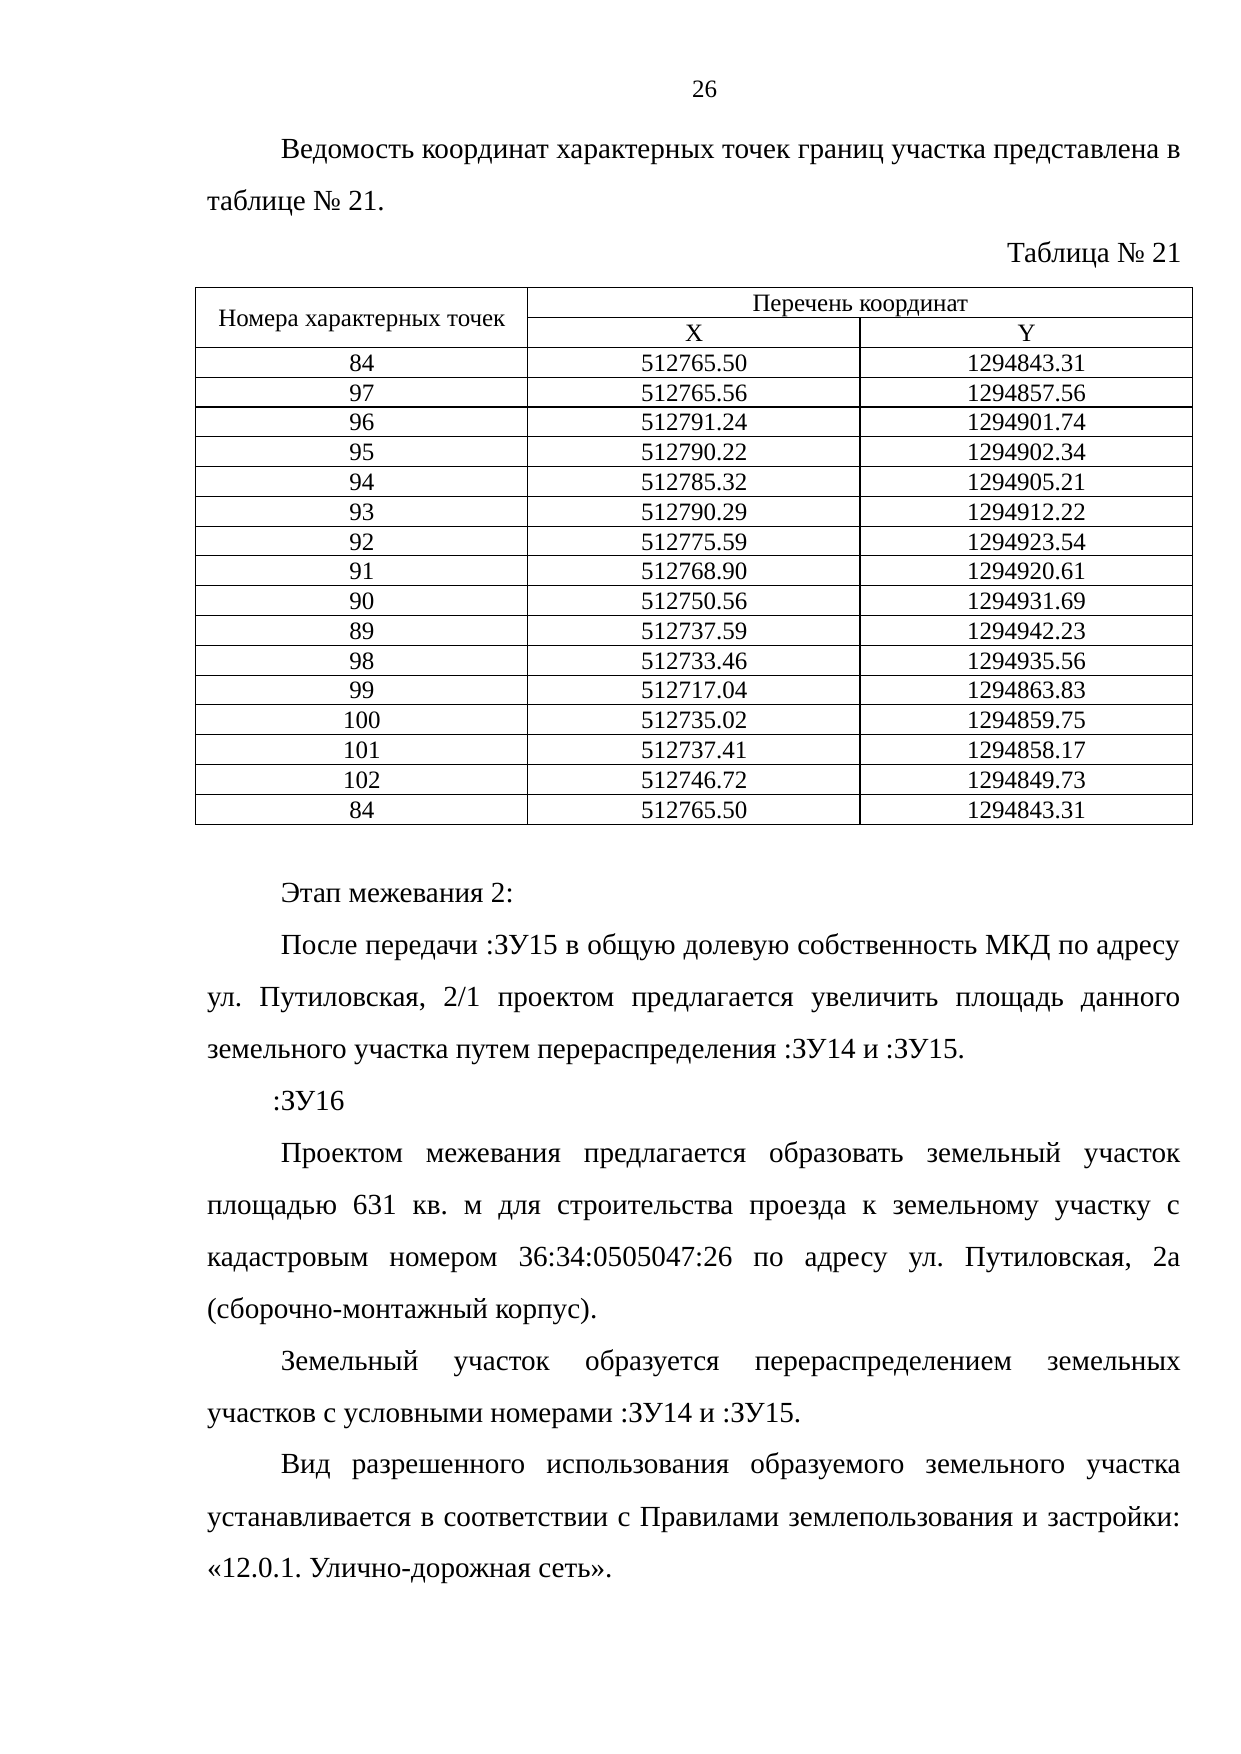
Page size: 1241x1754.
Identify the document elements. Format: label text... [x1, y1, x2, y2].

text Таблица № 21 [207, 235, 1181, 269]
table_cell 99 [196, 676, 527, 704]
table_cell 97 [196, 378, 527, 406]
table_cell 1294942.23 [861, 616, 1192, 645]
table_cell 512717.04 [528, 676, 859, 704]
text :ЗУ16 [207, 1083, 1181, 1116]
table_cell 94 [196, 467, 527, 496]
table_cell 512790.29 [528, 497, 859, 526]
table_cell 96 [196, 408, 527, 436]
table_cell 512746.72 [528, 765, 859, 794]
table_cell X [528, 318, 859, 347]
table_cell 1294859.75 [861, 705, 1192, 734]
text Земельный участок образуется перераспределением земельных участков с условными номерами :ЗУ14 и :ЗУ15. [207, 1343, 1181, 1428]
table_cell Y [861, 318, 1192, 347]
table_cell 89 [196, 616, 527, 645]
table_cell 102 [196, 765, 527, 794]
table_cell 98 [196, 646, 527, 674]
table_cell 95 [196, 437, 527, 466]
table_cell 512765.50 [528, 348, 859, 377]
text Этап межевания 2: [207, 875, 1181, 908]
text Вид разрешенного использования образуемого земельного участка устанавливается в соответствии с Правилами землепользования и застройки: «12.0.1. Улично-дорожная сеть». [207, 1447, 1181, 1584]
table_cell 512790.22 [528, 437, 859, 466]
table_cell 1294905.21 [861, 467, 1192, 496]
table_cell 1294857.56 [861, 378, 1192, 406]
table_header Номера характерных точек [196, 288, 527, 347]
table_cell 512768.90 [528, 556, 859, 585]
table_cell 1294931.69 [861, 586, 1192, 615]
table_cell 1294920.61 [861, 556, 1192, 585]
table_cell 512765.56 [528, 378, 859, 406]
table_cell 512785.32 [528, 467, 859, 496]
table_header Перечень координат [528, 288, 1192, 317]
table_cell 1294912.22 [861, 497, 1192, 526]
table_cell 1294863.83 [861, 676, 1192, 704]
table_cell 91 [196, 556, 527, 585]
table_cell 1294901.74 [861, 408, 1192, 436]
text Проектом межевания предлагается образовать земельный участок площадью 631 кв. м для строительства проезда к земельному участку с кадастровым номером 36:34:0505047:26 по адресу ул. Путиловская, 2а (сборочно-монтажный корпус). [207, 1135, 1181, 1324]
table_cell 100 [196, 705, 527, 734]
table_cell 1294935.56 [861, 646, 1192, 674]
table_cell 512737.59 [528, 616, 859, 645]
table_cell 101 [196, 735, 527, 764]
table_cell 1294843.31 [861, 795, 1192, 823]
table_cell 512775.59 [528, 527, 859, 555]
table_cell 512791.24 [528, 408, 859, 436]
table_cell 512735.02 [528, 705, 859, 734]
table_cell 1294902.34 [861, 437, 1192, 466]
table_cell 1294858.17 [861, 735, 1192, 764]
table_cell 512750.56 [528, 586, 859, 615]
table_cell 512765.50 [528, 795, 859, 823]
table_cell 84 [196, 348, 527, 377]
table_cell 84 [196, 795, 527, 823]
table_cell 1294843.31 [861, 348, 1192, 377]
table_cell 512733.46 [528, 646, 859, 674]
table_cell 1294849.73 [861, 765, 1192, 794]
table_cell 90 [196, 586, 527, 615]
text Ведомость координат характерных точек границ участка представлена в таблице № 21. [207, 131, 1181, 217]
text После передачи :ЗУ15 в общую долевую собственность МКД по адресу ул. Путиловская, 2/1 проектом предлагается увеличить площадь данного земельного участка путем перераспределения :ЗУ14 и :ЗУ15. [207, 927, 1181, 1064]
table_cell 93 [196, 497, 527, 526]
table_cell 1294923.54 [861, 527, 1192, 555]
table_cell 92 [196, 527, 527, 555]
table_cell 512737.41 [528, 735, 859, 764]
